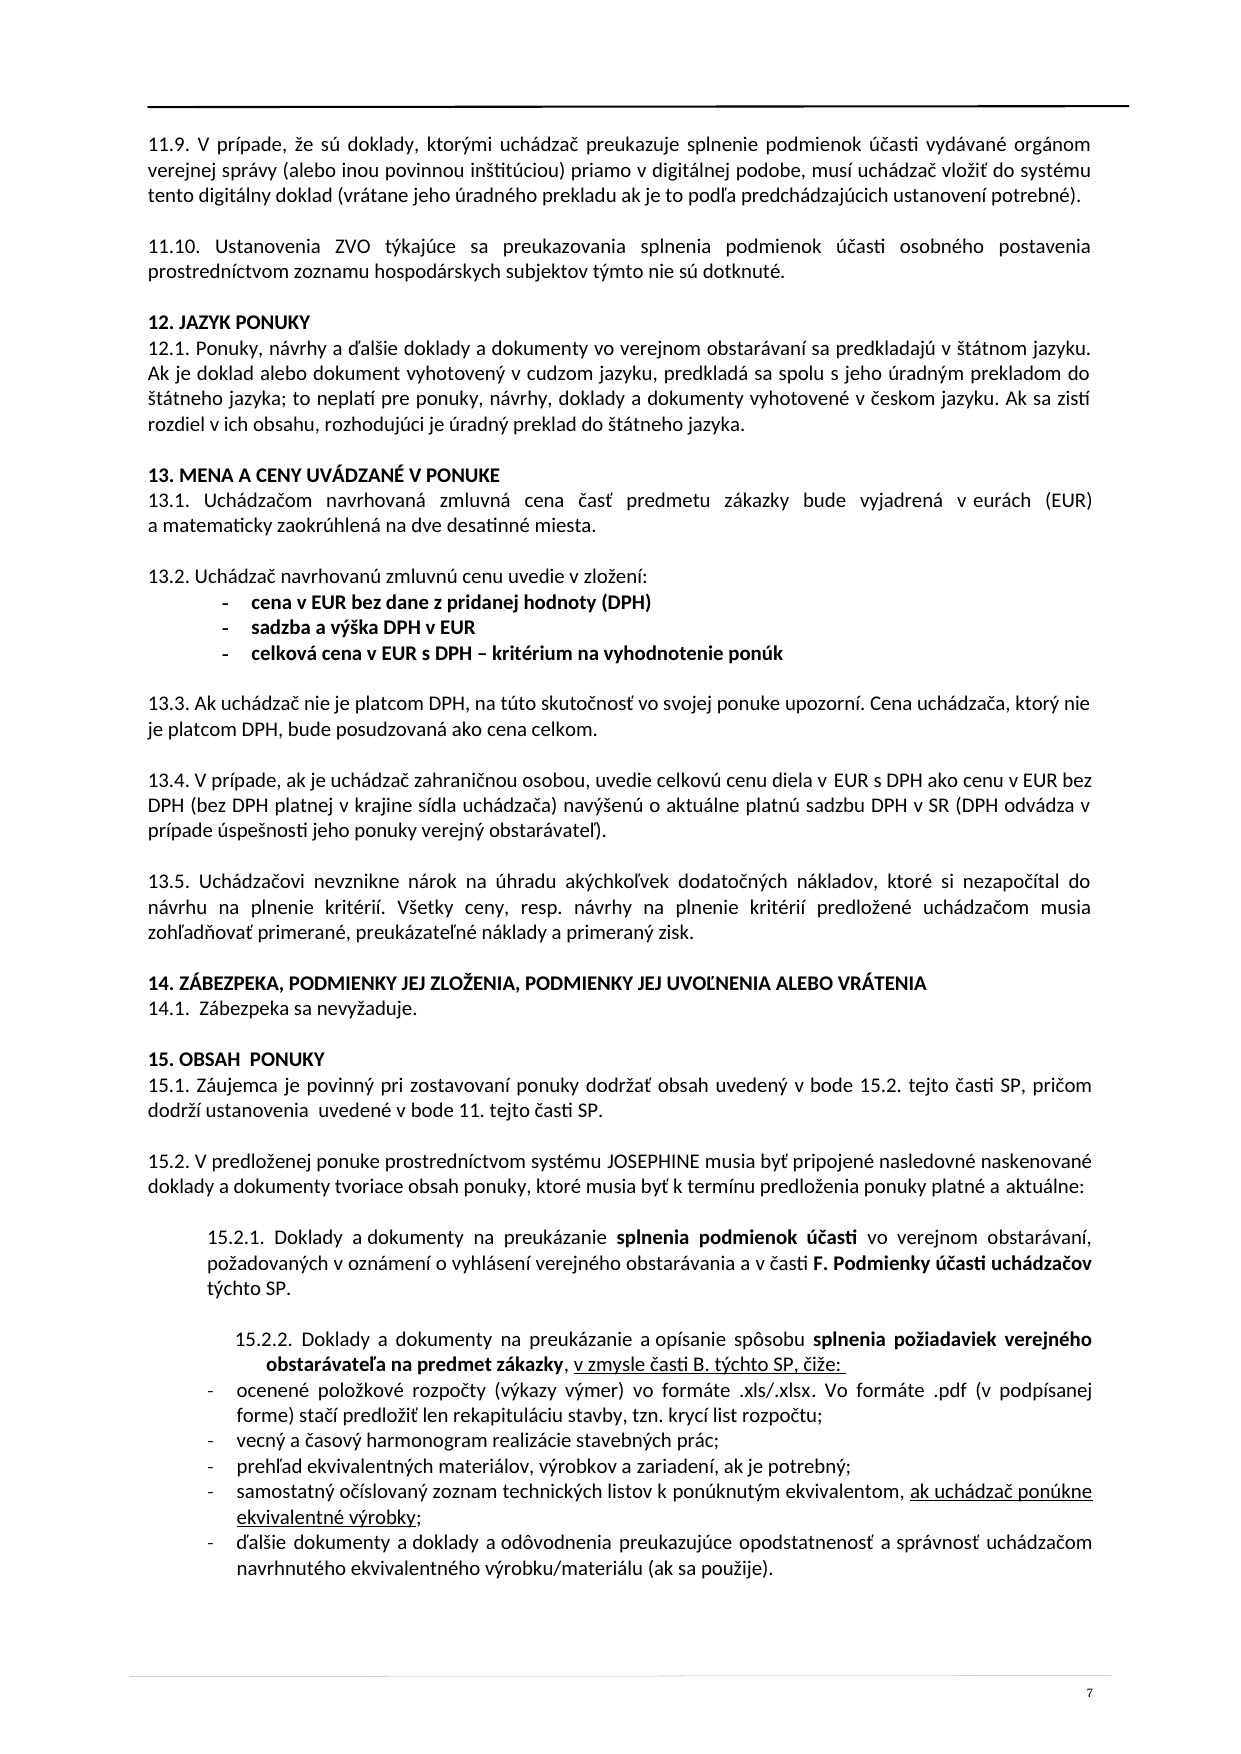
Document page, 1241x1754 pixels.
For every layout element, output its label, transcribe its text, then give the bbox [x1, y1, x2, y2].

list prehľad ekvivalentných materiálov, výrobkov a zariadení, ak je potrebný; [207, 1453, 1092, 1478]
text 13.1. Uchádzačom navrhovaná zmluvná cena časť predmetu zákazky bude vyjadrená v eurách (EUR) a matematicky zaokrúhlená na dve desatinné miesta. [148, 487, 1092, 538]
text 14.1. Zábezpeka sa nevyžaduje. [148, 996, 1092, 1021]
text 12. JAZYK PONUKY [148, 309, 1092, 335]
text 12.1. Ponuky, návrhy a ďalšie doklady a dokumenty vo verejnom obstarávaní sa predkladajú v štátnom jazyku. Ak je doklad alebo dokument vyhotovený v cudzom jazyku, predkladá sa spolu s jeho úradným prekladom do štátneho jazyka; to neplatí pre ponuky, návrhy, doklady a dokumenty vyhotovené v českom jazyku. Ak sa zistí rozdiel v ich obsahu, rozhodujúci je úradný preklad do štátneho jazyka. [148, 335, 1092, 436]
text 13.5. Uchádzačovi nevznikne nárok na úhradu akýchkoľvek dodatočných nákladov, ktoré si nezapočítal do návrhu na plnenie kritérií. Všetky ceny, resp. návrhy na plnenie kritérií predložené uchádzačom musia zohľadňovať primerané, preukázateľné náklady a primeraný zisk. [148, 868, 1092, 945]
text 15.1. Záujemca je povinný pri zostavovaní ponuky dodržať obsah uvedený v bode 15.2. tejto časti SP, pričom dodrží ustanovenia uvedené v bode 11. tejto časti SP. [148, 1072, 1092, 1123]
text 15.2. V predloženej ponuke prostredníctvom systému JOSEPHINE musia byť pripojené nasledovné naskenované doklady a dokumenty tvoriace obsah ponuky, ktoré musia byť k termínu predloženia ponuky platné a aktuálne: [148, 1148, 1092, 1199]
text 11.9. V prípade, že sú doklady, ktorými uchádzač preukazuje splnenie podmienok účasti vydávané orgánom verejnej správy (alebo inou povinnou inštitúciou) priamo v digitálnej podobe, musí uchádzač vložiť do systému tento digitálny doklad (vrátane jeho úradného prekladu ak je to podľa predchádzajúcich ustanovení potrebné). [148, 131, 1092, 208]
list celková cena v EUR s DPH – kritérium na vyhodnotenie ponúk [222, 640, 1092, 665]
text 13.2. Uchádzač navrhovanú zmluvnú cenu uvedie v zložení: [148, 563, 1092, 589]
text 15. OBSAH PONUKY [148, 1046, 1092, 1072]
text 13.3. Ak uchádzač nie je platcom DPH, na túto skutočnosť vo svojej ponuke upozorní. Cena uchádzača, ktorý nie je platcom DPH, bude posudzovaná ako cena celkom. [148, 691, 1092, 741]
text 13.4. V prípade, ak je uchádzač zahraničnou osobou, uvedie celkovú cenu diela v EUR s DPH ako cenu v EUR bez DPH (bez DPH platnej v krajine sídla uchádzača) navýšenú o aktuálne platnú sadzbu DPH v SR (DPH odvádza v prípade úspešnosti jeho ponuky verejný obstarávateľ). [148, 767, 1092, 843]
list vecný a časový harmonogram realizácie stavebných prác; [207, 1428, 1092, 1453]
list cena v EUR bez dane z pridanej hodnoty (DPH) [222, 589, 1092, 614]
list ocenené položkové rozpočty (výkazy výmer) vo formáte .xls/.xlsx. Vo formáte .pdf (v podpísanej forme) stačí predložiť len rekapituláciu stavby, tzn. krycí list rozpočtu; [207, 1377, 1092, 1428]
text 13. MENA A CENY UVÁDZANÉ V PONUKE [148, 462, 1092, 487]
text 15.2.2. Doklady a dokumenty na preukázanie a opísanie spôsobu splnenia požiadaviek verejného obstarávateľa na predmet zákazky, v zmysle časti B. týchto SP, čiže: [148, 1326, 1092, 1377]
text 11.10. Ustanovenia ZVO týkajúce sa preukazovania splnenia podmienok účasti osobného postavenia prostredníctvom zoznamu hospodárskych subjektov týmto nie sú dotknuté. [148, 233, 1092, 284]
list sadzba a výška DPH v EUR [222, 614, 1092, 640]
list samostatný očíslovaný zoznam technických listov k ponúknutým ekvivalentom, ak uchádzač ponúkne ekvivalentné výrobky; [207, 1478, 1092, 1529]
text 14. ZÁBEZPEKA, podmienky jej zloženia, podmienky jej uvoľnenia alebo vrátenia [148, 970, 1092, 996]
list ďalšie dokumenty a doklady a odôvodnenia preukazujúce opodstatnenosť a správnosť uchádzačom navrhnutého ekvivalentného výrobku/materiálu (ak sa použije). [207, 1529, 1092, 1580]
text 15.2.1. Doklady a dokumenty na preukázanie splnenia podmienok účasti vo verejnom obstarávaní, požadovaných v oznámení o vyhlásení verejného obstarávania a v časti F. Podmienky účasti uchádzačov týchto SP. [207, 1224, 1092, 1301]
